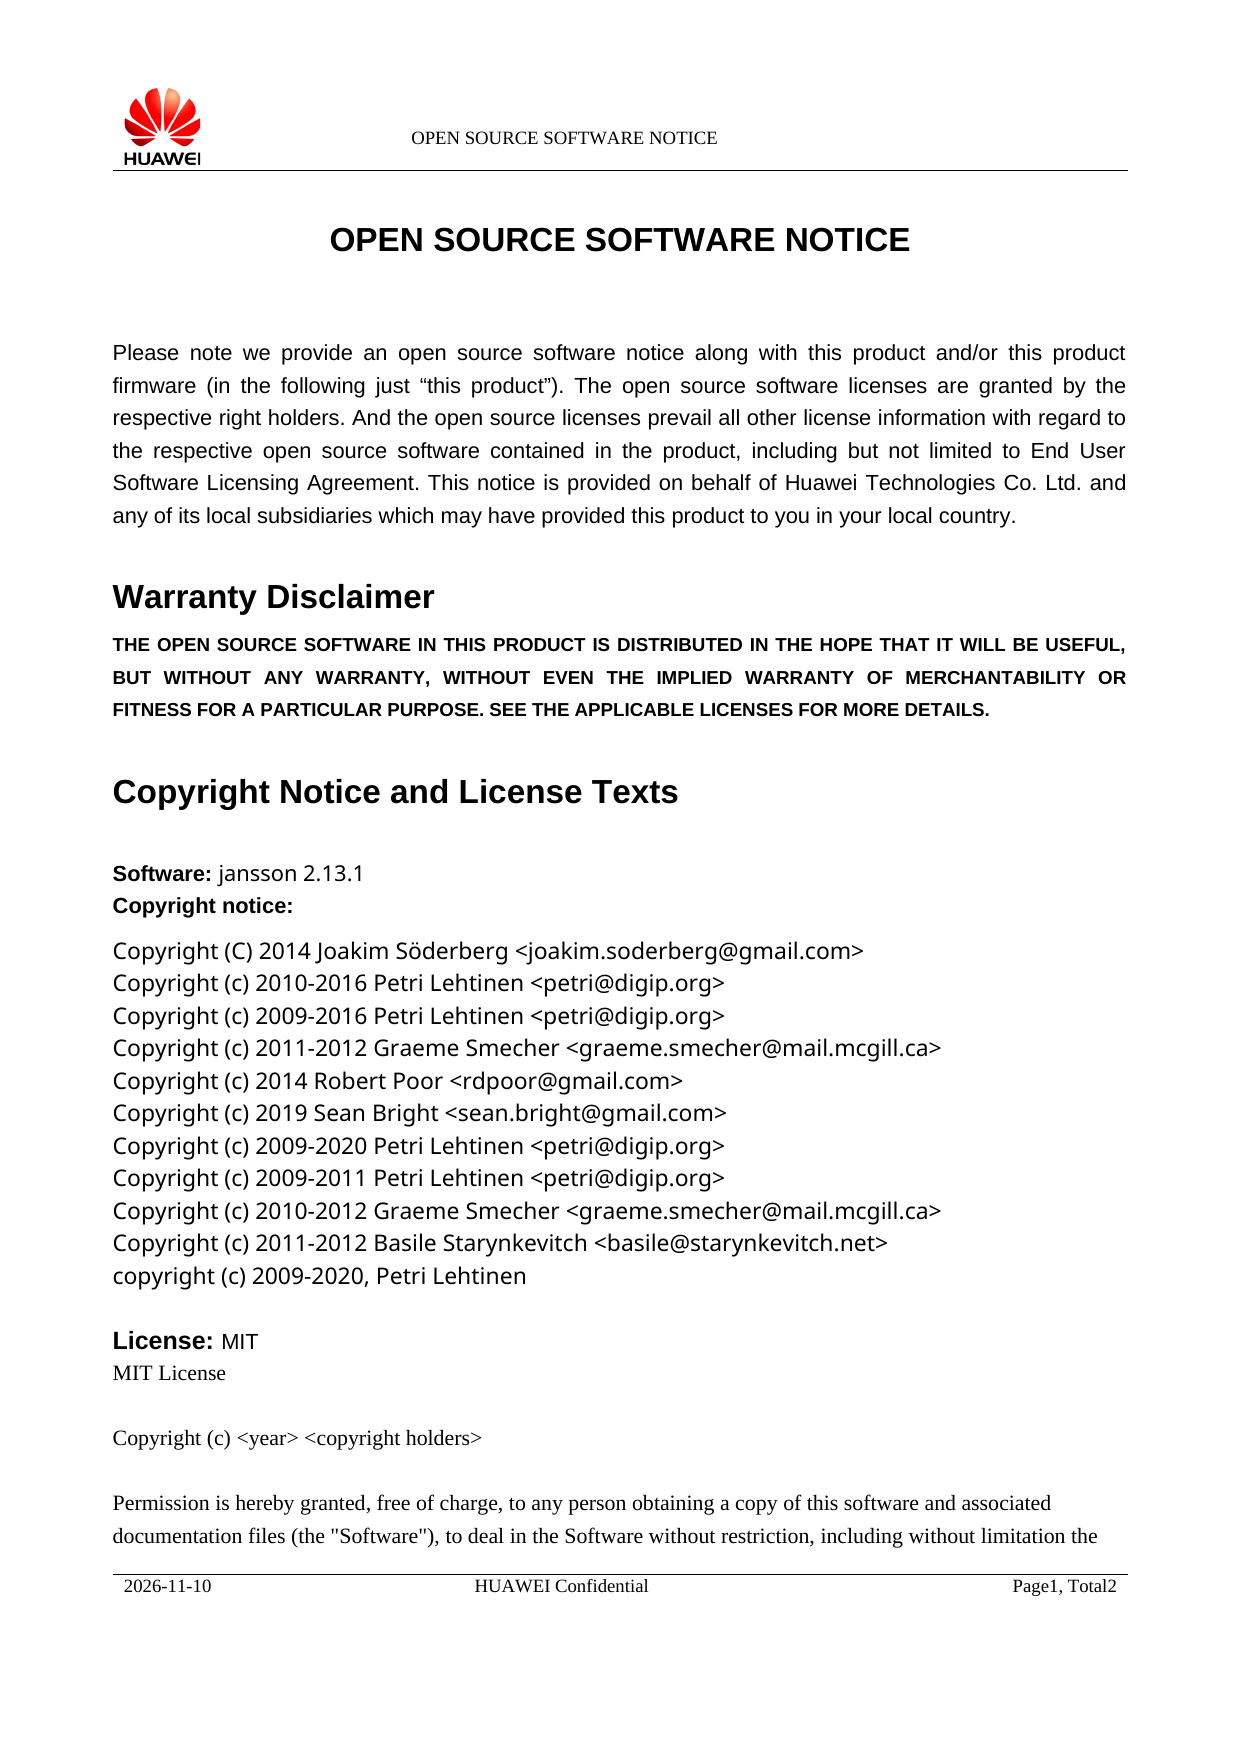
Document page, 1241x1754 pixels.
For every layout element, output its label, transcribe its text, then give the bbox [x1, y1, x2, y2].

text Copyright notice: [112, 889, 1128, 921]
text License: MIT [112, 1324, 1128, 1356]
title Software: jansson 2.13.1 [112, 856, 1128, 889]
text OPEN SOURCE SOFTWARE NOTICE [112, 206, 1128, 271]
text The open source software in this product is distributed in the hope that it will be useful, but WITHOUT ANY WARRANTY, without even the implied warranty of MERCHANTABILITY or FITNESS FOR A PARTICULAR PURPOSE. See the applicable licenses for more details. [112, 629, 1128, 726]
text Please note we provide an open source software notice along with this product and/or this product firmware (in the following just “this product”). The open source software licenses are granted by the respective right holders. And the open source licenses prevail all other license information with regard to the respective open source software contained in the product, including but not limited to End User Software Licensing Agreement. This notice is provided on behalf of Huawei Technologies Co. Ltd. and any of its local subsidiaries which may have provided this product to you in your local country. [112, 336, 1128, 531]
text Warranty Disclaimer [112, 564, 1128, 629]
text Copyright (C) 2014 Joakim Söderberg <joakim.soderberg@gmail.com> Copyright (c) 2010-2016 Petri Lehtinen <petri@digip.org> Copyright (c) 2009-2016 Petri Lehtinen <petri@digip.org> Copyright (c) 2011-2012 Graeme Smecher <graeme.smecher@mail.mcgill.ca> Copyright (c) 2014 Robert Poor <rdpoor@gmail.com> Copyright (c) 2019 Sean Bright <sean.bright@gmail.com> Copyright (c) 2009-2020 Petri Lehtinen <petri@digip.org> Copyright (c) 2009-2011 Petri Lehtinen <petri@digip.org> Copyright (c) 2010-2012 Graeme Smecher <graeme.smecher@mail.mcgill.ca> Copyright (c) 2011-2012 Basile Starynkevitch <basile@starynkevitch.net> copyright (c) 2009-2020, Petri Lehtinen [112, 934, 1128, 1324]
picture [124, 88, 201, 165]
text Copyright Notice and License Texts [112, 759, 1128, 824]
